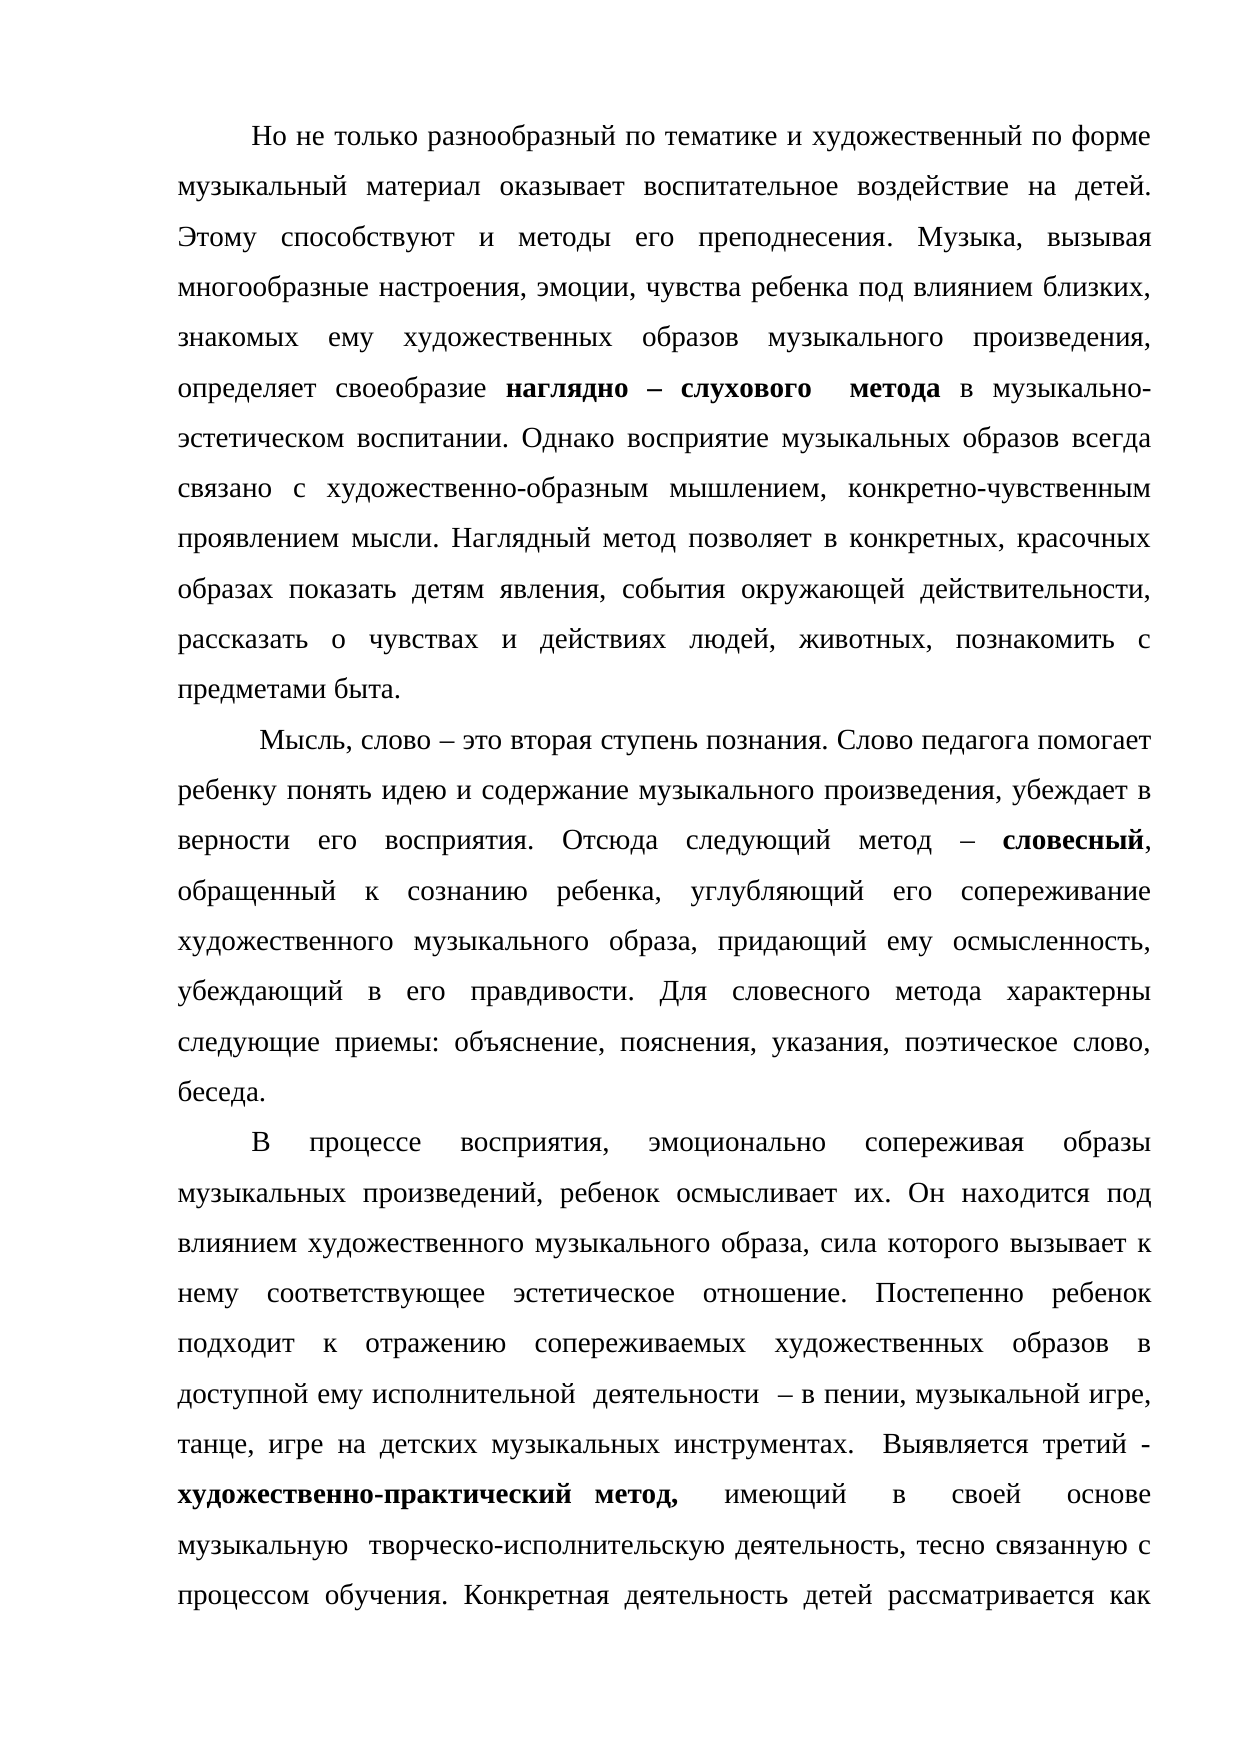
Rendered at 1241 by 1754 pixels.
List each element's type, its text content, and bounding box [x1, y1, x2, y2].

text Но не только разнообразный по тематике и художественный по форме музыкальный материал оказывает воспитательное воздействие на детей. Этому способствуют и методы его преподнесения. Музыка, вызывая многообразные настроения, эмоции, чувства ребенка под влиянием близких, знакомых ему художественных образов музыкального произведения, определяет своеобразие наглядно – слухового метода в музыкально-эстетическом воспитании. Однако восприятие музыкальных образов всегда связано с художественно-образным мышлением, конкретно-чувственным проявлением мысли. Наглядный метод позволяет в конкретных, красочных образах показать детям явления, события окружающей действительности, рассказать о чувствах и действиях людей, животных, познакомить с предметами быта. [177, 118, 1152, 705]
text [177, 1124, 1152, 1611]
text Мысль, слово – это вторая ступень познания. Слово педагога помогает ребенку понять идею и содержание музыкального произведения, убеждает в верности его восприятия. Отсюда следующий метод – словесный, обращенный к сознанию ребенка, углубляющий его сопереживание художественного музыкального образа, придающий ему осмысленность, убеждающий в его правдивости. Для словесного метода характерны следующие приемы: объяснение, пояснения, указания, поэтическое слово, беседа. [177, 722, 1152, 1108]
